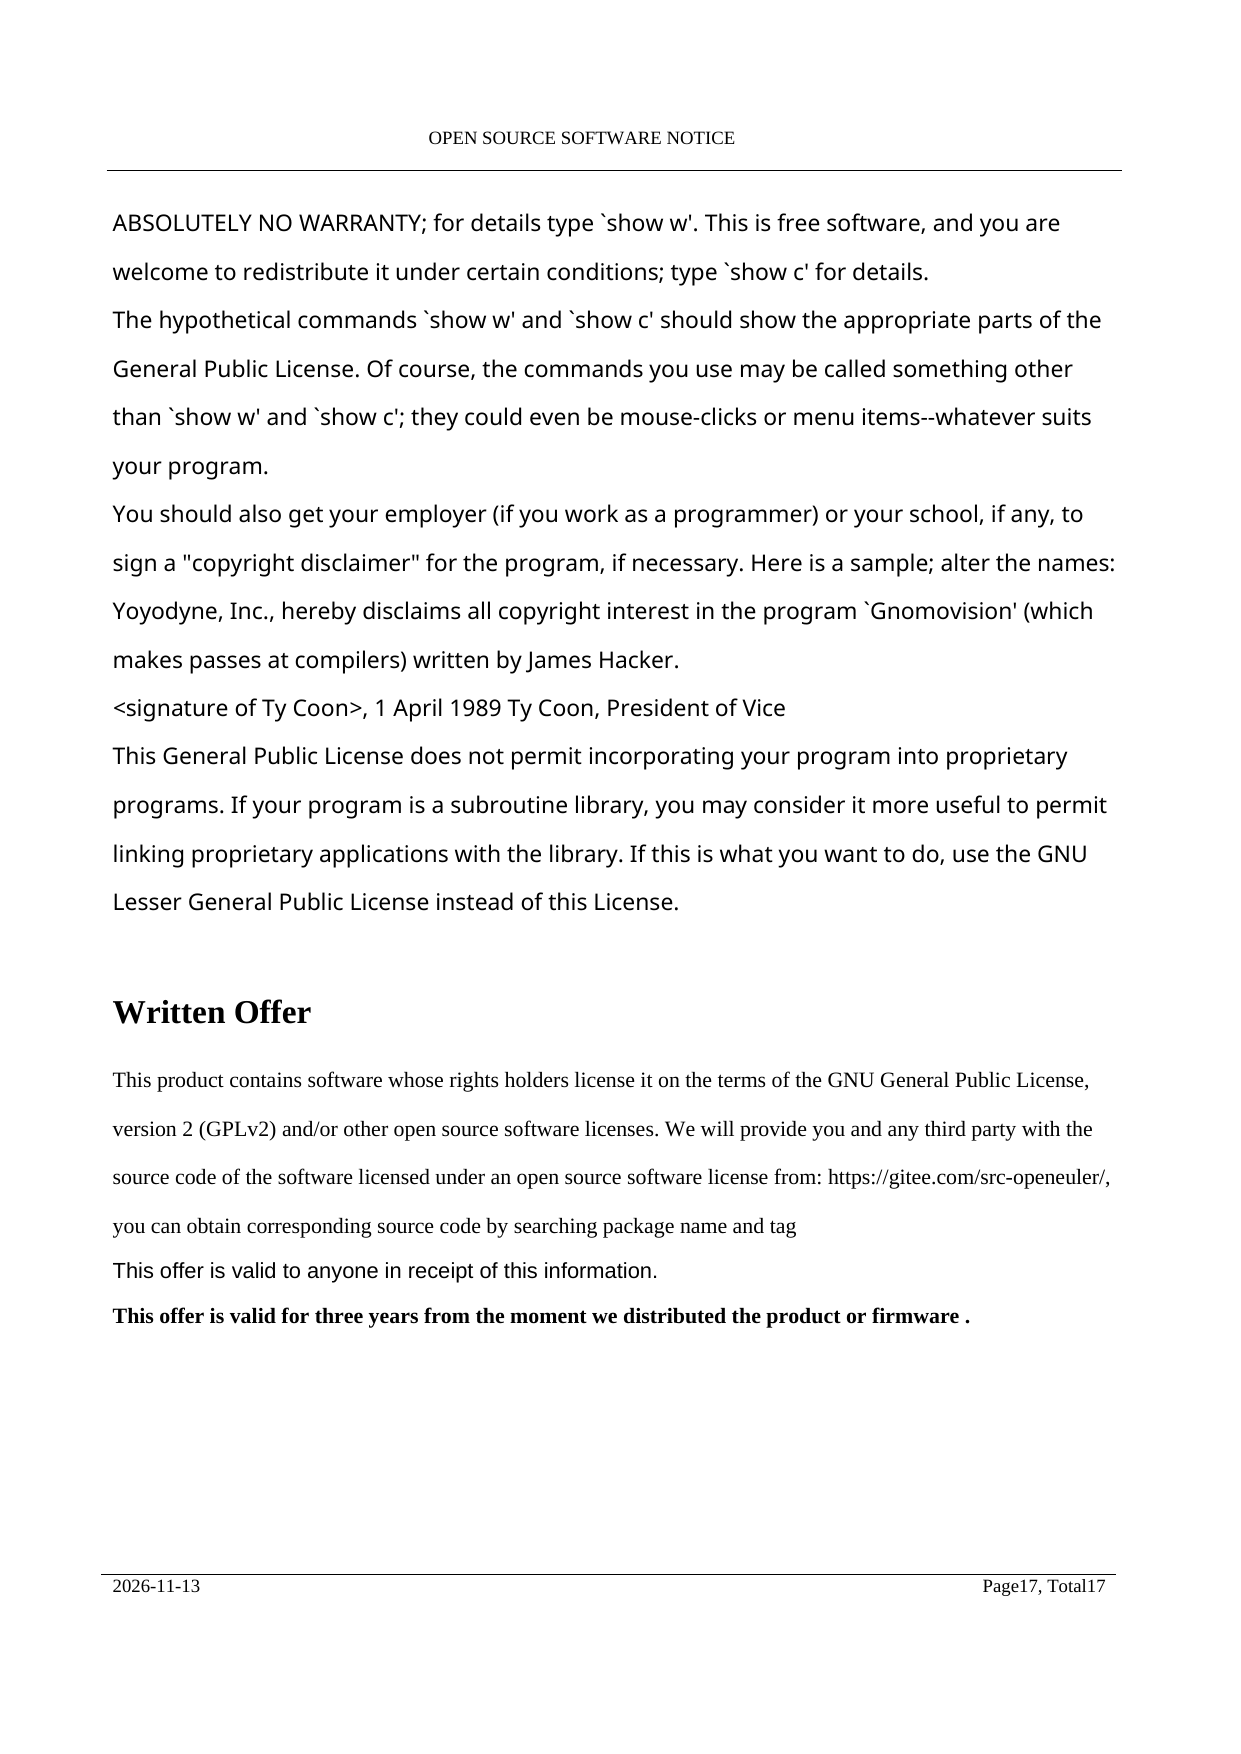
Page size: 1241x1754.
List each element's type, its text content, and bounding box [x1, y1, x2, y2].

text This offer is valid for three years from the moment we distributed the product or firmware . [112, 1299, 1128, 1332]
text Written Offer [112, 979, 1128, 1044]
text This General Public License does not permit incorporating your program into proprietary programs. If your program is a subroutine library, you may consider it more useful to permit linking proprietary applications with the library. If this is what you want to do, use the GNU Lesser General Public License instead of this License. [112, 739, 1128, 918]
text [112, 206, 1128, 288]
text This offer is valid to anyone in receipt of this information. [112, 1254, 1128, 1287]
text <signature of Ty Coon>, 1 April 1989 Ty Coon, President of Vice [112, 691, 1128, 724]
text This product contains software whose rights holders license it on the terms of the GNU General Public License, version 2 (GPLv2) and/or other open source software licenses. We will provide you and any third party with the source code of the software licensed under an open source software license from: https://gitee.com/src-openeuler/, you can obtain corresponding source code by searching package name and tag [112, 1063, 1128, 1242]
text The hypothetical commands `show w' and `show c' should show the appropriate parts of the General Public License. Of course, the commands you use may be called something other than `show w' and `show c'; they could even be mouse-clicks or menu items--whatever suits your program. [112, 303, 1128, 482]
text Yoyodyne, Inc., hereby disclaims all copyright interest in the program `Gnomovision' (which makes passes at compilers) written by James Hacker. [112, 594, 1128, 676]
text You should also get your employer (if you work as a programmer) or your school, if any, to sign a "copyright disclaimer" for the program, if necessary. Here is a sample; alter the names: [112, 498, 1128, 579]
